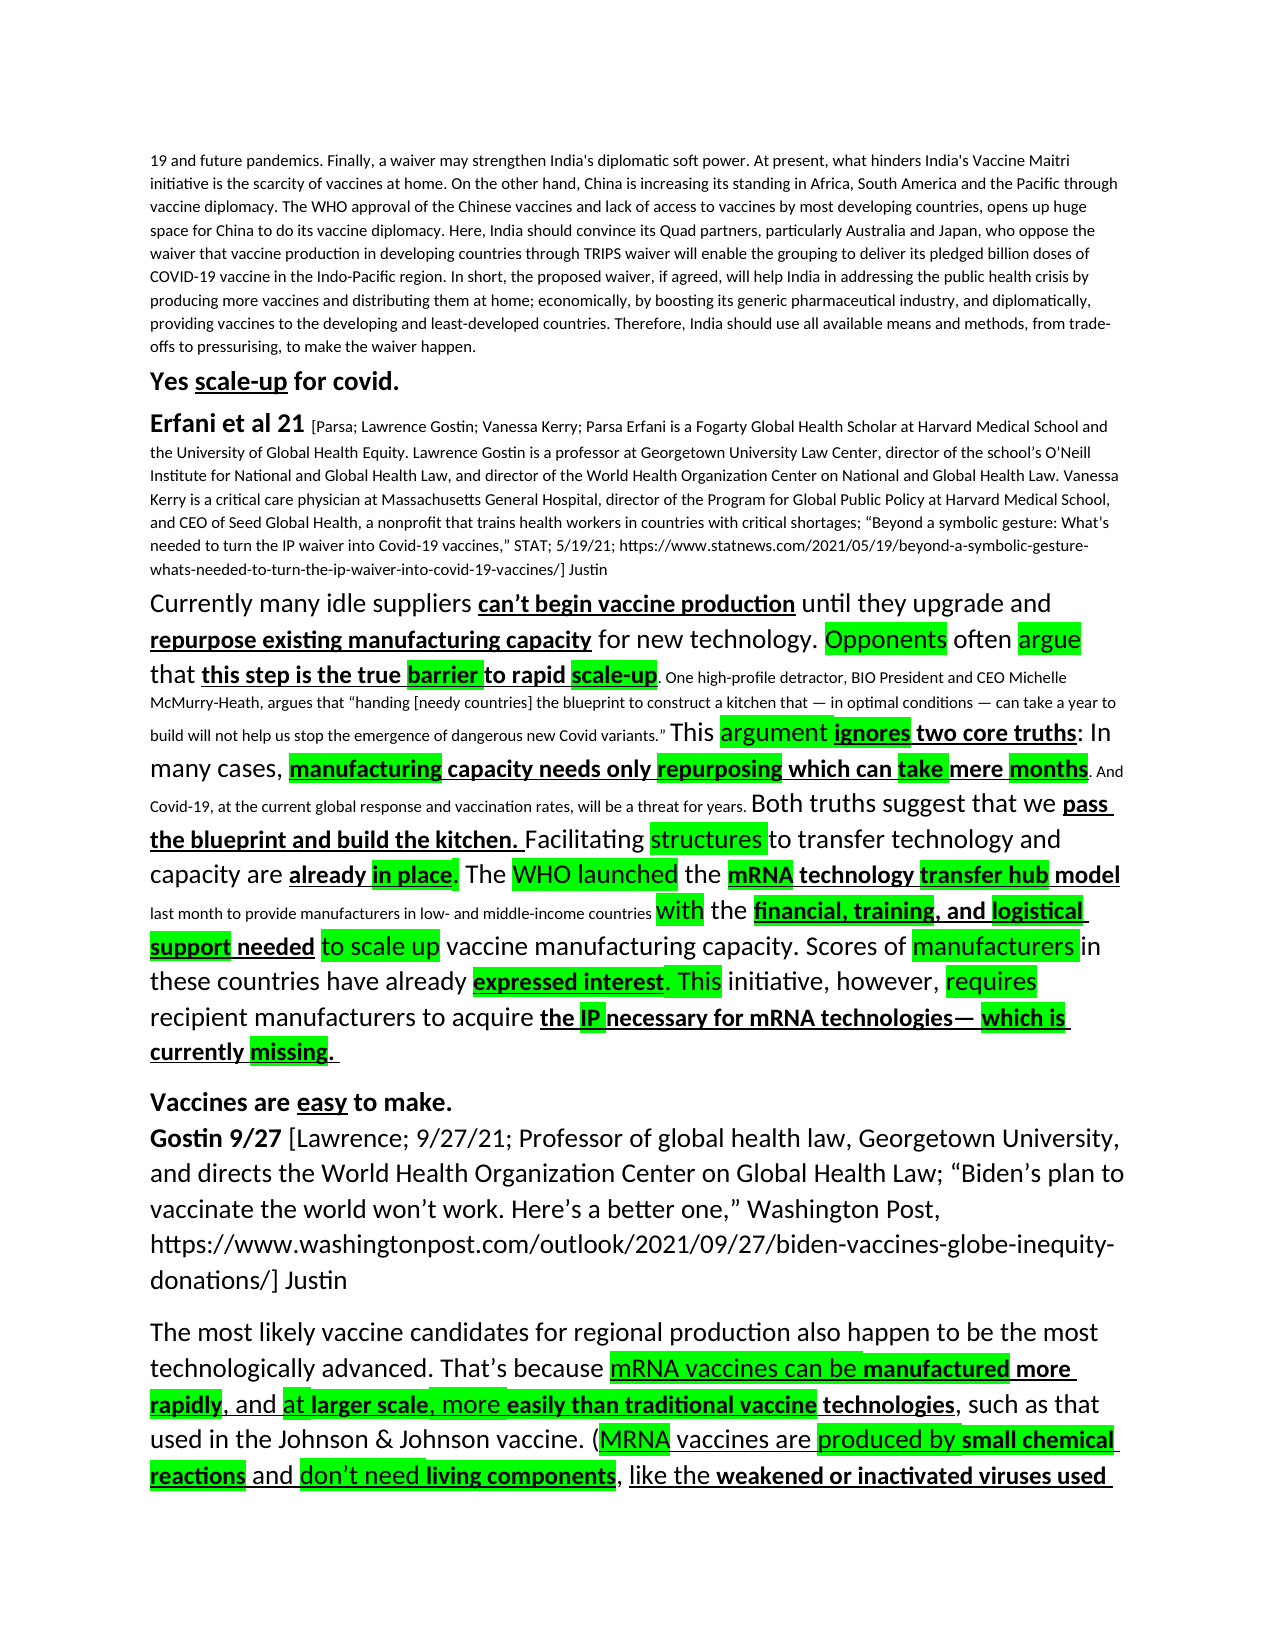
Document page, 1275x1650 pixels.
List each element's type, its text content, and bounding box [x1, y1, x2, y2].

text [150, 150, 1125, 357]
text Erfani et al 21 [Parsa; Lawrence Gostin; Vanessa Kerry; Parsa Erfani is a Fogarty Global Health Scholar at Harvard Medical School and the University of Global Health Equity. Lawrence Gostin is a professor at Georgetown University Law Center, director of the school’s O’Neill Institute for National and Global Health Law, and director of the World Health Organization Center on National and Global Health Law. Vanessa Kerry is a critical care physician at Massachusetts General Hospital, director of the Program for Global Public Policy at Harvard Medical School, and CEO of Seed Global Health, a nonprofit that trains health workers in countries with critical shortages; “Beyond a symbolic gesture: What’s needed to turn the IP waiver into Covid-19 vaccines,” STAT; 5/19/21; https://www.statnews.com/2021/05/19/beyond-a-symbolic-gesture-whats-needed-to-turn-the-ip-waiver-into-covid-19-vaccines/] Justin [150, 406, 1125, 579]
text Currently many idle suppliers can’t begin vaccine production until they upgrade and repurpose existing manufacturing capacity for new technology. Opponents often argue that this step is the true barrier to rapid scale-up. One high-profile detractor, BIO President and CEO Michelle McMurry-Heath, argues that “handing [needy countries] the blueprint to construct a kitchen that — in optimal conditions — can take a year to build will not help us stop the emergence of dangerous new Covid variants.” This argument ignores two core truths: In many cases, manufacturing capacity needs only repurposing which can take mere months. And Covid-19, at the current global response and vaccination rates, will be a threat for years. Both truths suggest that we pass the blueprint and build the kitchen. Facilitating structures to transfer technology and capacity are already in place. The WHO launched the mRNA technology transfer hub model last month to provide manufacturers in low- and middle-income countries with the financial, training, and logistical support needed to scale up vaccine manufacturing capacity. Scores of manufacturers in these countries have already expressed interest. This initiative, however, requires recipient manufacturers to acquire the IP necessary for mRNA technologies— which is currently missing. [150, 586, 1125, 1066]
subtitle Vaccines are easy to make. [150, 1085, 1125, 1118]
text Gostin 9/27 [Lawrence; 9/27/21; Professor of global health law, Georgetown University, and directs the World Health Organization Center on Global Health Law; “Biden’s plan to vaccinate the world won’t work. Here’s a better one,” Washington Post, https://www.washingtonpost.com/outlook/2021/09/27/biden-vaccines-globe-inequity-donations/] Justin [150, 1121, 1125, 1296]
subtitle Yes scale-up for covid. [150, 364, 1125, 397]
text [150, 1316, 1125, 1491]
